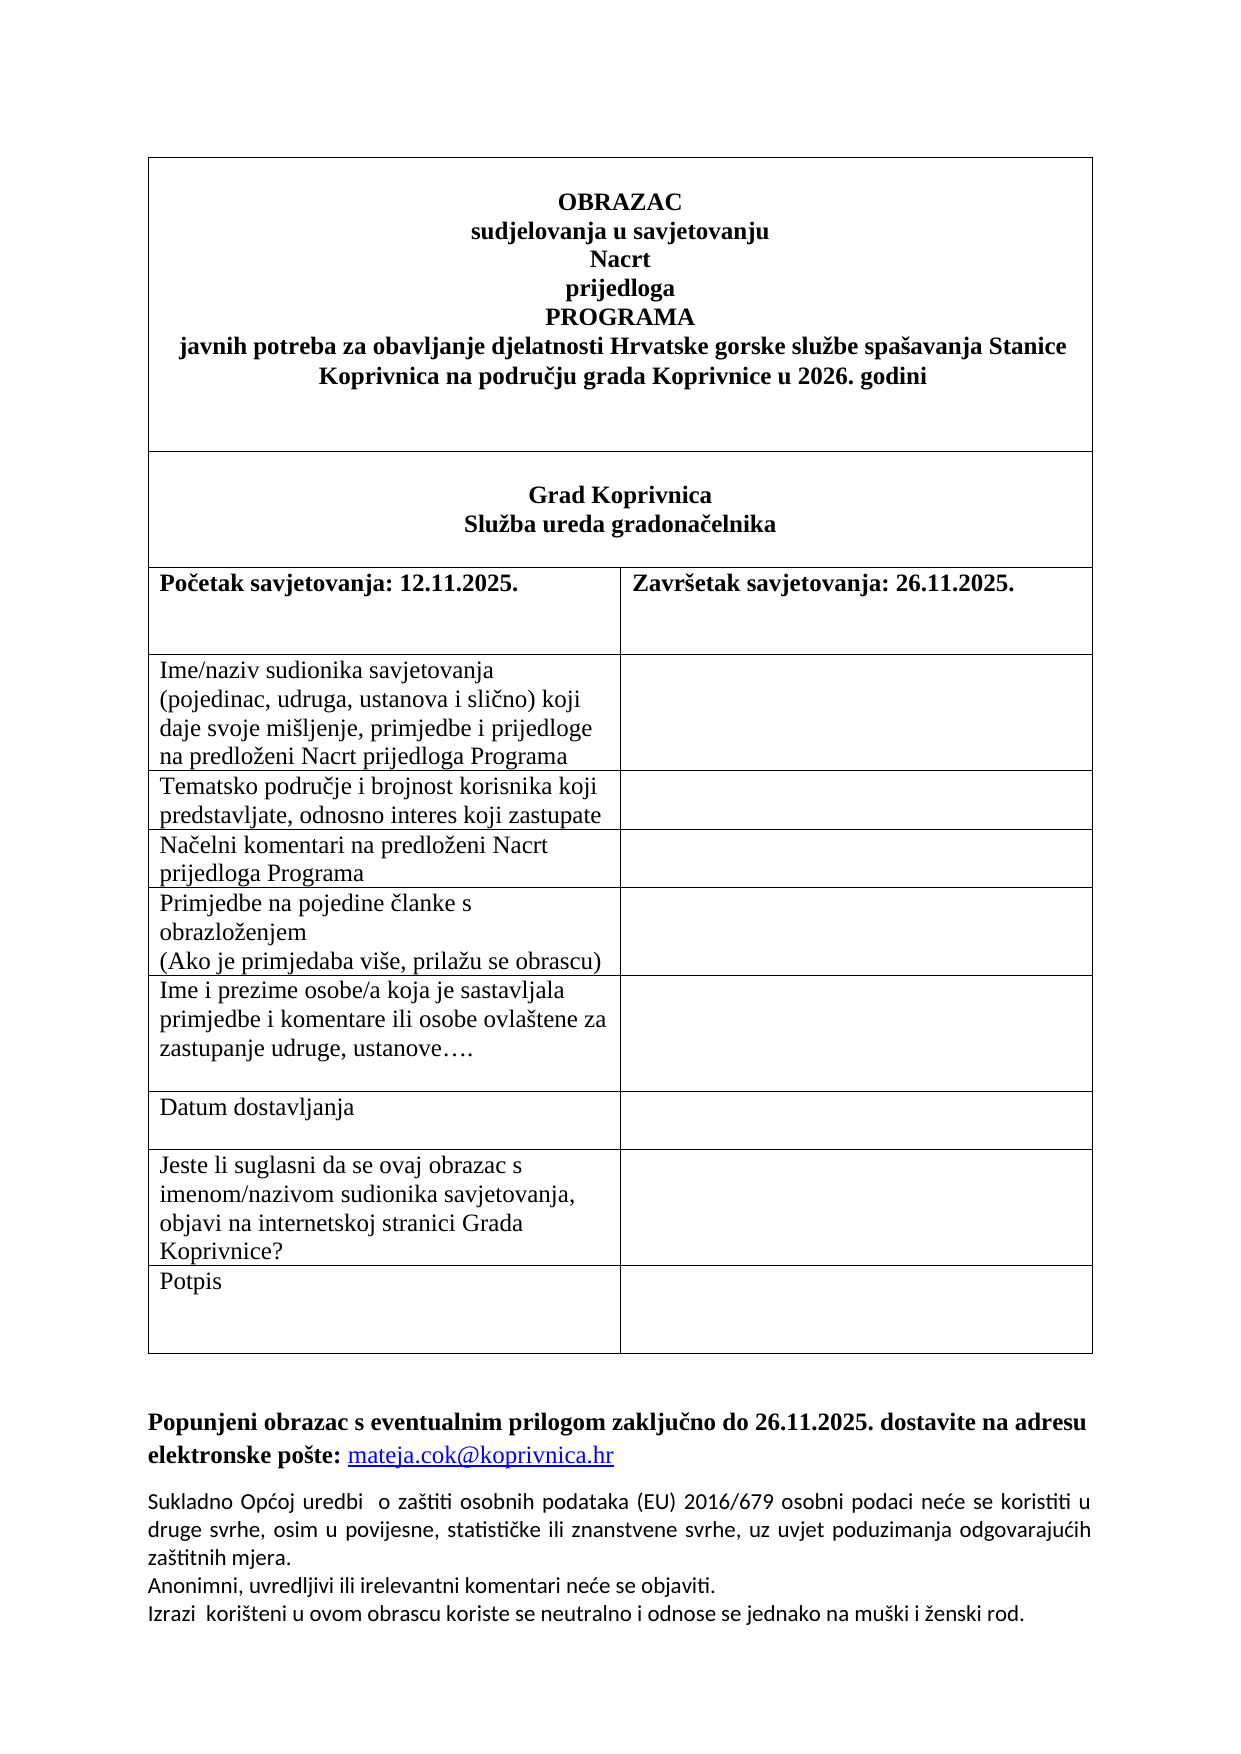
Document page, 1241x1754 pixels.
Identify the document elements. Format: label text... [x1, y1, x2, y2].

table_cell [621, 830, 1092, 887]
table_cell [621, 1150, 1092, 1265]
table_cell Datum dostavljanja [149, 1092, 620, 1149]
table_cell [621, 1092, 1092, 1149]
table_cell [621, 888, 1092, 974]
table_cell [621, 1266, 1092, 1352]
table_cell [621, 655, 1092, 770]
table_cell Ime i prezime osobe/a koja je sastavljala primjedbe i komentare ili osobe ovlaštene za zastupanje udruge, ustanove…. [149, 976, 620, 1091]
table_cell [621, 771, 1092, 829]
table_cell Početak savjetovanja: 12.11.2025. [149, 568, 620, 654]
table_cell Načelni komentari na predloženi Nacrt prijedloga Programa [149, 830, 620, 887]
table_cell Završetak savjetovanja: 26.11.2025. [621, 568, 1092, 654]
table_cell Jeste li suglasni da se ovaj obrazac s imenom/nazivom sudionika savjetovanja, objavi na internetskoj stranici Grada Koprivnice? [149, 1150, 620, 1265]
table_cell Tematsko područje i brojnost korisnika koji predstavljate, odnosno interes koji zastupate [149, 771, 620, 829]
table_cell [621, 976, 1092, 1091]
table_cell Potpis [149, 1266, 620, 1352]
text Popunjeni obrazac s eventualnim prilogom zaključno do 26.11.2025. dostavite na adresu elektronske pošte: mateja.cok@koprivnica.hr [148, 1407, 1093, 1469]
table_cell Ime/naziv sudionika savjetovanja (pojedinac, udruga, ustanova i slično) koji daje svoje mišljenje, primjedbe i prijedloge na predloženi Nacrt prijedloga Programa [149, 655, 620, 770]
table_cell Grad Koprivnica Služba ureda gradonačelnika [149, 452, 1092, 567]
table_cell Primjedbe na pojedine članke s obrazloženjem (Ako je primjedaba više, prilažu se obrascu) [149, 888, 620, 974]
table_header OBRAZAC sudjelovanja u savjetovanju Nacrt prijedloga PROGRAMA javnih potreba za obavljanje djelatnosti Hrvatske gorske službe spašavanja Stanice Koprivnica na području grada Koprivnice u 2026. godini [149, 158, 1092, 451]
